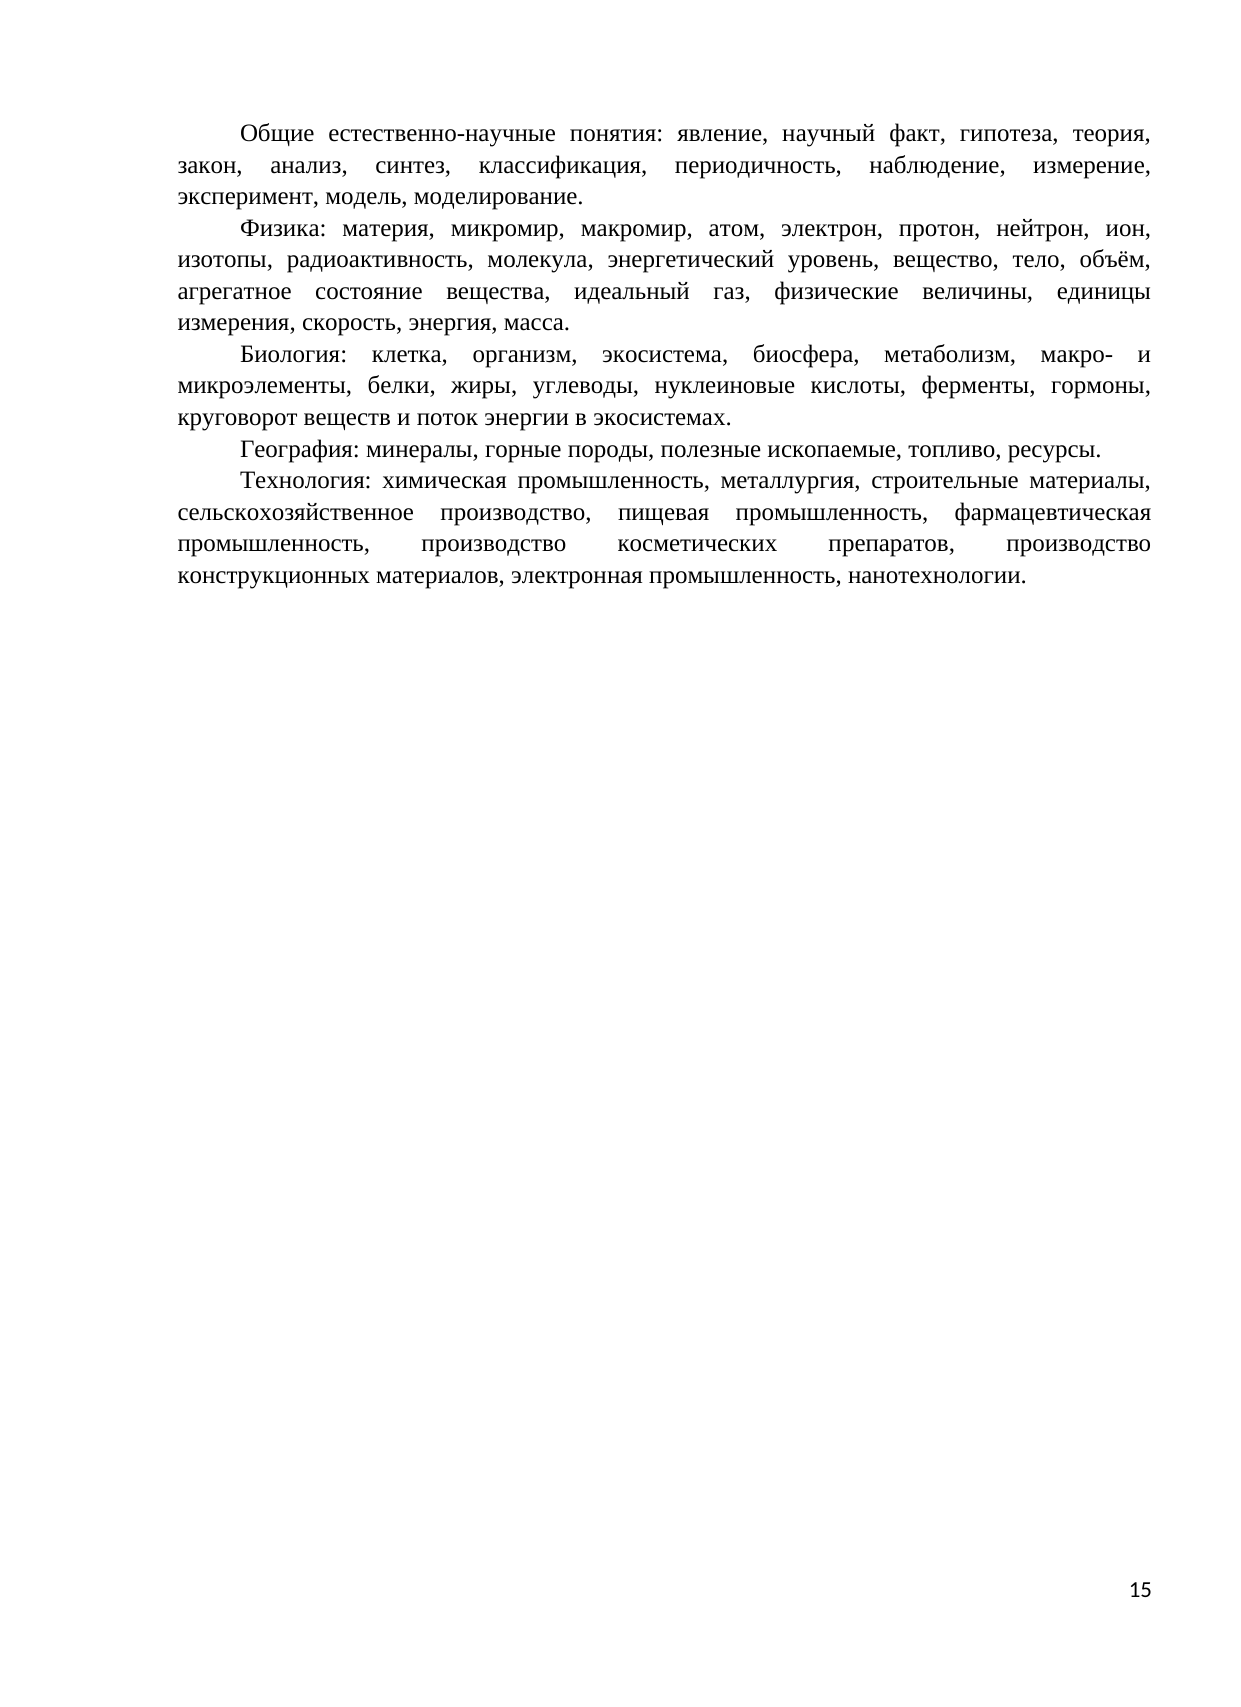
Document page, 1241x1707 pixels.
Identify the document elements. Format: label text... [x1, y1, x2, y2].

text Технология: химическая промышленность, металлургия, строительные материалы, сельскохозяйственное производство, пищевая промышленность, фармацевтическая промышленность, производство косметических препаратов, производство конструкционных материалов, электронная промышленность, нанотехнологии. [177, 465, 1152, 589]
text Общие естественно-научные понятия: явление, научный факт, гипотеза, теория, закон, анализ, синтез, классификация, периодичность, наблюдение, измерение, эксперимент, модель, моделирование. [177, 118, 1152, 210]
text География: минералы, горные породы, полезные ископаемые, топливо, ресурсы. [177, 434, 1152, 462]
text Физика: материя, микромир, макромир, атом, электрон, протон, нейтрон, ион, изотопы, радиоактивность, молекула, энергетический уровень, вещество, тело, объём, агрегатное состояние вещества, идеальный газ, физические величины, единицы измерения, скорость, энергия, масса. [177, 213, 1152, 336]
text Биология: клетка, организм, экосистема, биосфера, метаболизм, макро- и микроэлементы, белки, жиры, углеводы, нуклеиновые кислоты, ферменты, гормоны, круговорот веществ и поток энергии в экосистемах. [177, 339, 1152, 431]
